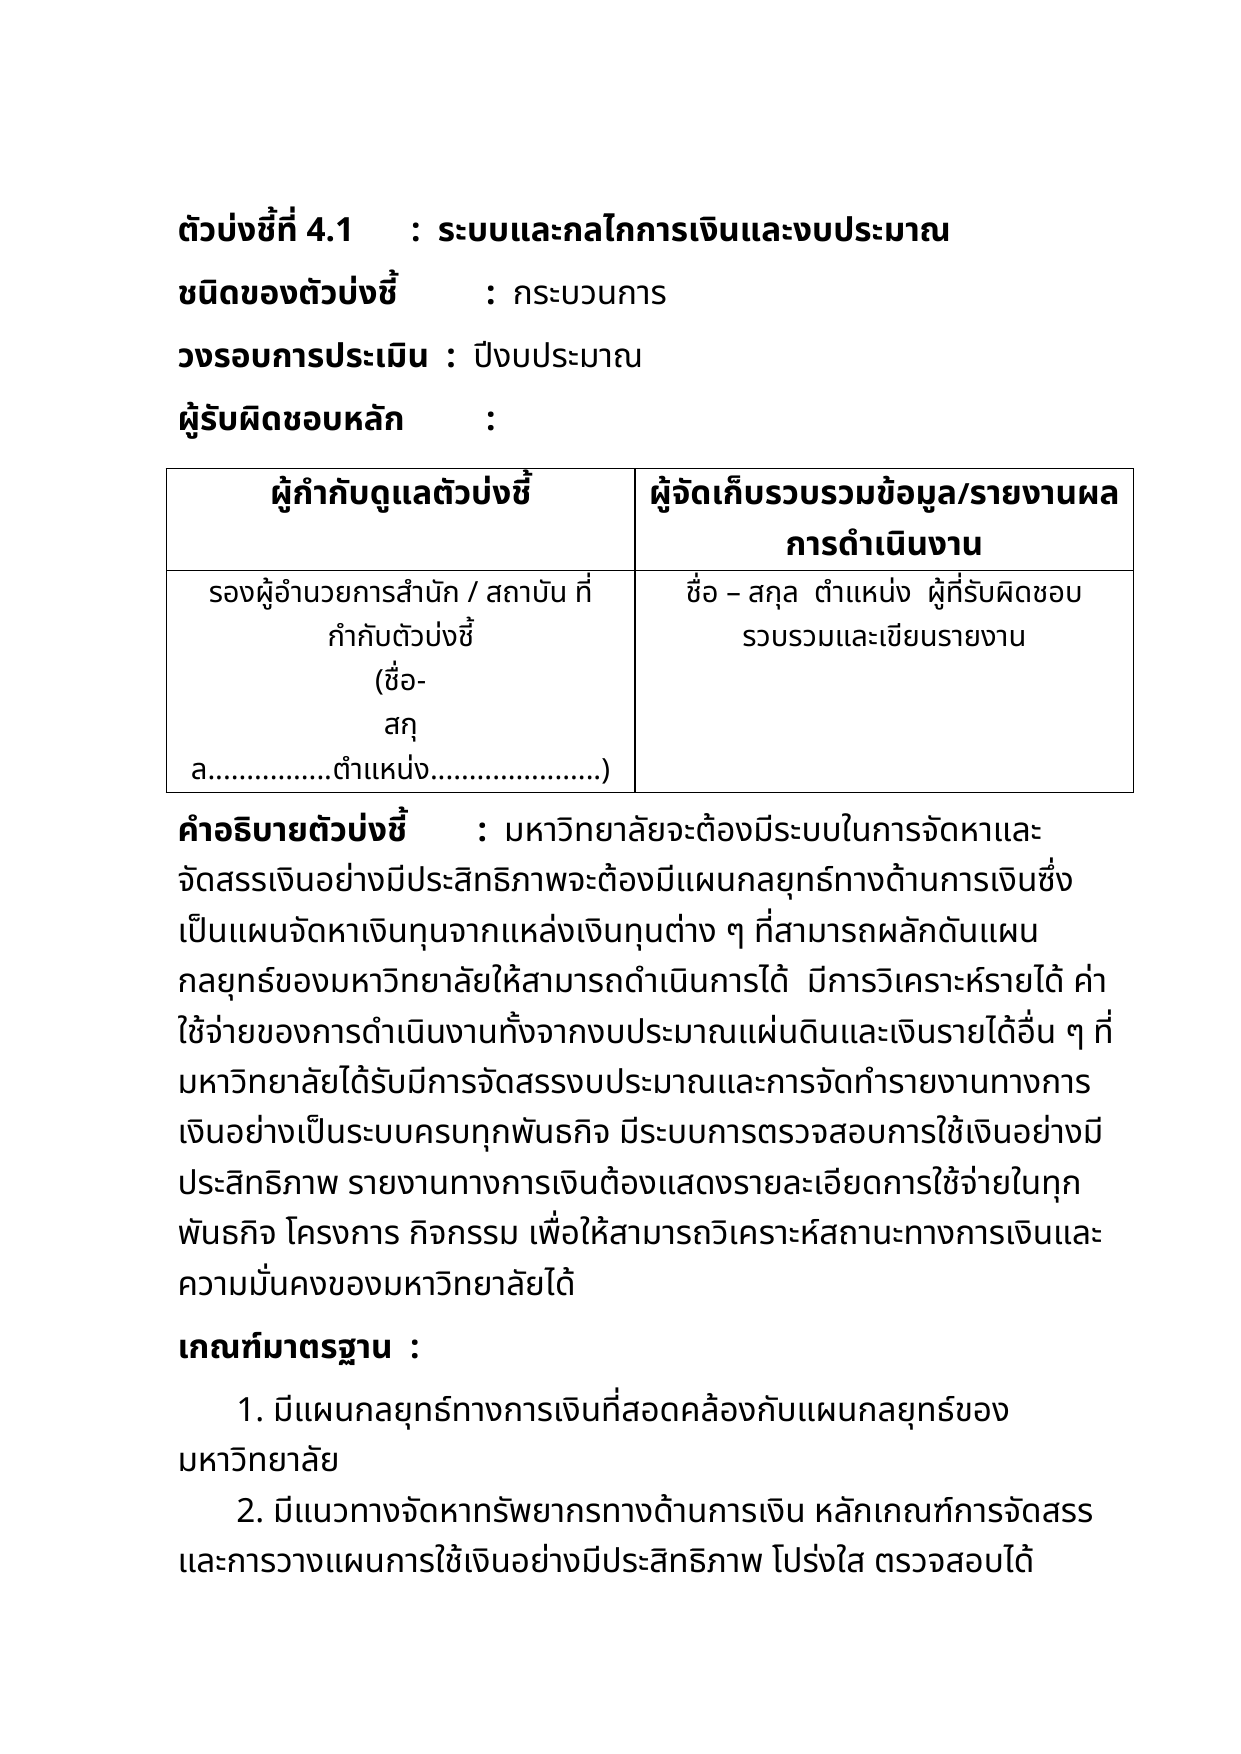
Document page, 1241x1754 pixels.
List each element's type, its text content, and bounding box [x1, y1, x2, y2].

table_header ผู้กำกับดูแลตัวบ่งชี้ [167, 469, 634, 570]
text คำอธิบายตัวบ่งชี้ : มหาวิทยาลัยจะต้องมีระบบในการจัดหาและจัดสรรเงินอย่างมีประสิทธิภาพจะต้องมีแผนกลยุทธ์ทางด้านการเงินซึ่งเป็นแผนจัดหาเงินทุนจากแหล่งเงินทุนต่าง ๆ ที่สามารถผลักดันแผนกลยุทธ์ของมหาวิทยาลัยให้สามารถดำเนินการได้ มีการวิเคราะห์รายได้ ค่าใช้จ่ายของการดำเนินงานทั้งจากงบประมาณแผ่นดินและเงินรายได้อื่น ๆ ที่มหาวิทยาลัยได้รับมีการจัดสรรงบประมาณและการจัดทำรายงานทางการเงินอย่างเป็นระบบครบทุกพันธกิจ มีระบบการตรวจสอบการใช้เงินอย่างมีประสิทธิภาพ รายงานทางการเงินต้องแสดงรายละเอียดการใช้จ่ายในทุกพันธกิจ โครงการ กิจกรรม เพื่อให้สามารถวิเคราะห์สถานะทางการเงินและความมั่นคงของมหาวิทยาลัยได้ [177, 806, 1122, 1310]
table_cell ชื่อ – สกุล ตำแหน่ง ผู้ที่รับผิดชอบรวบรวมและเขียนรายงาน [636, 571, 1133, 792]
text เกณฑ์มาตรฐาน : [177, 1323, 1122, 1373]
text 2. มีแนวทางจัดหาทรัพยากรทางด้านการเงิน หลักเกณฑ์การจัดสรร และการวางแผนการใช้เงินอย่างมีประสิทธิภาพ โปร่งใส ตรวจสอบได้ [177, 1487, 1122, 1588]
table_cell รองผู้อำนวยการสำนัก / สถาบัน ที่กำกับตัวบ่งชี้ (ชื่อ- สกุล................ตำแหน่ง......................) [167, 571, 634, 792]
text 1. มีแผนกลยุทธ์ทางการเงินที่สอดคล้องกับแผนกลยุทธ์ของมหาวิทยาลัย [177, 1386, 1122, 1487]
text ผู้รับผิดชอบหลัก : [177, 395, 1120, 446]
table_header ผู้จัดเก็บรวบรวมข้อมูล/รายงานผลการดำเนินงาน [636, 469, 1133, 570]
text ชนิดของตัวบ่งชี้ : กระบวนการ [177, 269, 1120, 319]
text วงรอบการประเมิน : ปีงบประมาณ [177, 332, 1120, 382]
text ตัวบ่งชี้ที่ 4.1 : ระบบและกลไกการเงินและงบประมาณ [177, 206, 1120, 256]
